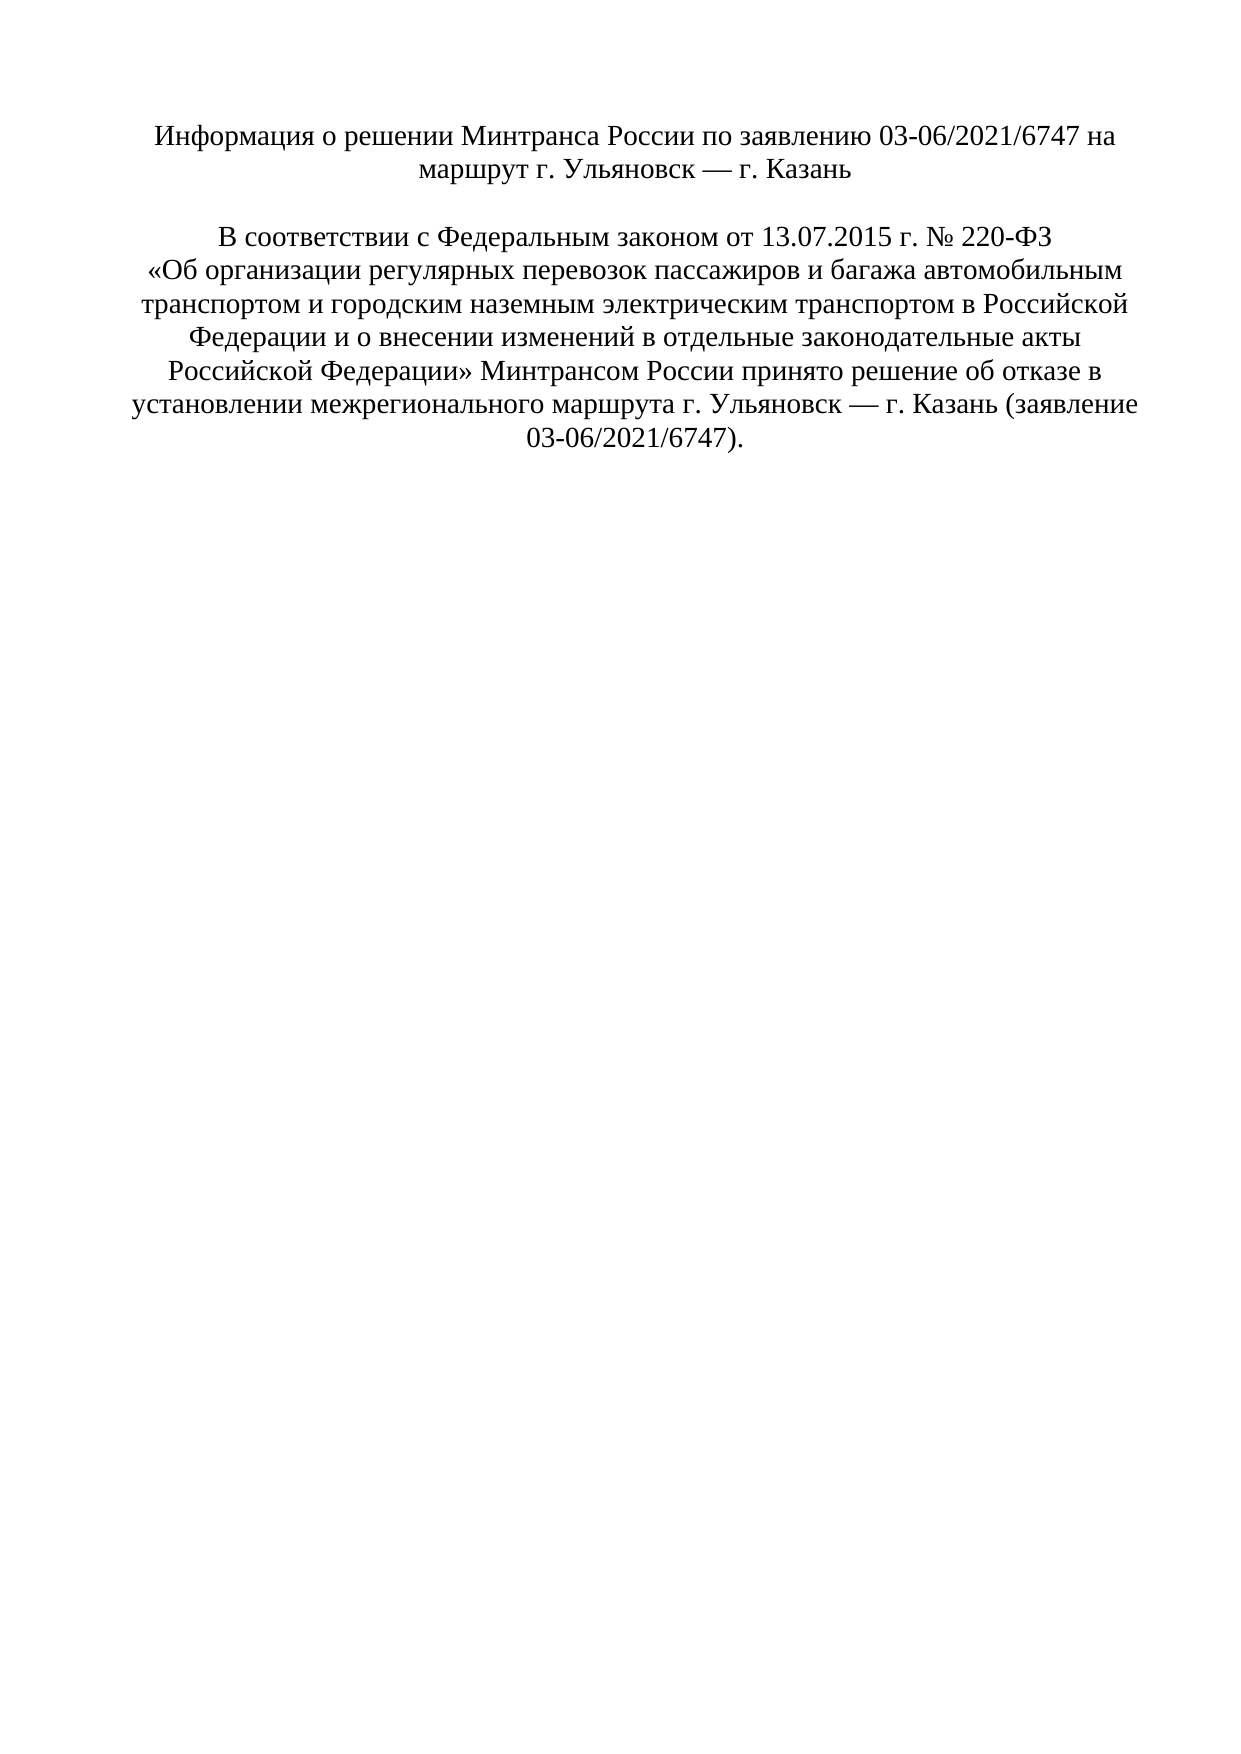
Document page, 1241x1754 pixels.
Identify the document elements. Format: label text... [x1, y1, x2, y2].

text В соответствии с Федеральным законом от 13.07.2015 г. № 220-ФЗ «Об организации регулярных перевозок пассажиров и багажа автомобильным транспортом и городским наземным электрическим транспортом в Российской Федерации и о внесении изменений в отдельные законодательные акты Российской Федерации» Минтрансом России принято решение об отказе в установлении межрегионального маршрута г. Ульяновск — г. Казань (заявление 03-06/2021/6747). [118, 219, 1152, 453]
text Информация о решении Минтранса России по заявлению 03-06/2021/6747 на маршрут г. Ульяновск — г. Казань [118, 118, 1152, 185]
